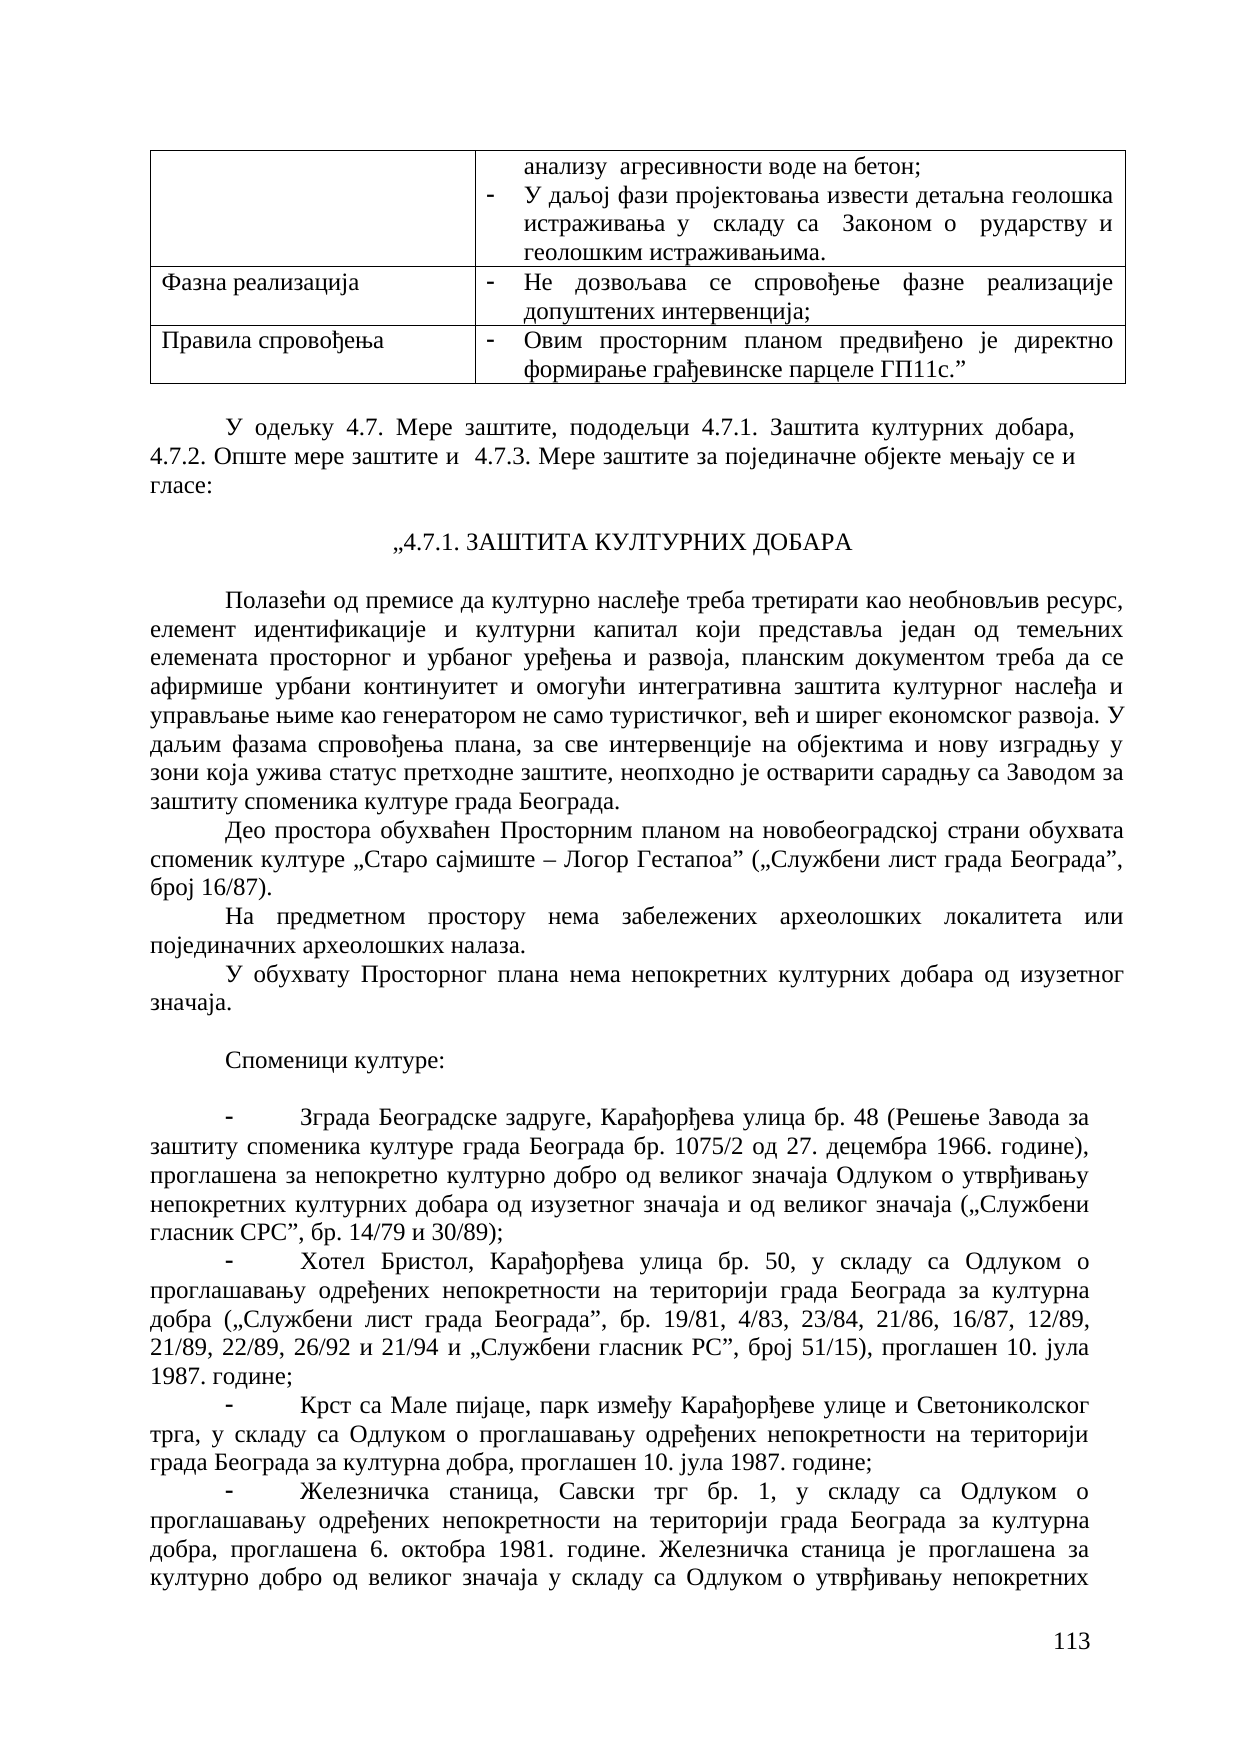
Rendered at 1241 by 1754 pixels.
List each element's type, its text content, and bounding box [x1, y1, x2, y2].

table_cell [151, 151, 475, 266]
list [150, 1476, 1090, 1591]
list Зграда Београдске задруге, Карађорђева улица бр. 48 (Решење Завода за заштиту споменика културе града Београда бр. 1075/2 од 27. децембра 1966. године), проглашена за непокретно културно добро од великог значаја Одлуком о утврђивању непокретних културних добара од изузетног значаја и од великог значаја („Службени гласник СРС”, бр. 14/79 и 30/89); [150, 1102, 1090, 1246]
table_cell Не дозвољава се спровођење фазне реализације допуштених интервенција; [476, 267, 1125, 324]
table_cell Правила спровођења [151, 326, 475, 383]
text Споменици културе: [150, 1045, 1124, 1074]
table_cell Овим просторним планом предвиђено је директно формирање грађевинске парцеле ГП11c.ˮ [476, 326, 1125, 383]
list Крст са Мале пијаце, парк између Карађорђеве улице и Светониколског трга, у складу са Одлуком о проглашавању одређених непокретности на територији града Београда за културна добра, проглашен 10. јула 1987. године; [150, 1390, 1090, 1476]
text У обухвату Просторног плана нема непокретних културних добара од изузетног значаја. [150, 959, 1124, 1016]
text На предметном простору нема забележених археолошких локалитета или појединачних археолошких налаза. [150, 901, 1124, 959]
table_cell Фазна реализација [151, 267, 475, 324]
text У одељку 4.7. Мере заштите, пододељци 4.7.1. Заштита културних добара, 4.7.2. Опште мере заштите и 4.7.3. Мере заштите за појединачне објекте мењају се и гласе: [150, 412, 1076, 499]
text Полазећи од премисе да културно наслеђе треба третирати као необновљив ресурс, елемент идентификације и културни капитал који представља један од темељних елемената просторног и урбаног уређења и развоја, планским документом треба да се афирмише урбани континуитет и омогући интегративна заштита културног наслеђа и управљање њиме као генератором не само туристичког, већ и ширег економског развоја. У даљим фазама спровођења плана, за све интервенције на објектима и нову изградњу у зони која ужива статус претходне заштите, неопходно је остварити сарадњу са Заводом за заштиту споменика културе града Београда. [150, 585, 1124, 815]
text Део простора обухваћен Просторним планом на новобеоградској страни обухвата споменик културе „Старо сајмиште – Логор Гестапоа” („Службени лист града Београда”, број 16/87). [150, 815, 1124, 901]
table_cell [476, 151, 1125, 266]
text „4.7.1. ЗАШТИТА КУЛТУРНИХ ДОБАРА [150, 527, 1095, 556]
list Хотел Бристол, Карађорђева улица бр. 50, у складу са Одлуком о проглашавању одређених непокретности на територији града Београда за културна добра („Службени лист града Београда”, бр. 19/81, 4/83, 23/84, 21/86, 16/87, 12/89, 21/89, 22/89, 26/92 и 21/94 и „Службени гласник РС”, број 51/15), проглашен 10. јула 1987. године; [150, 1246, 1090, 1390]
